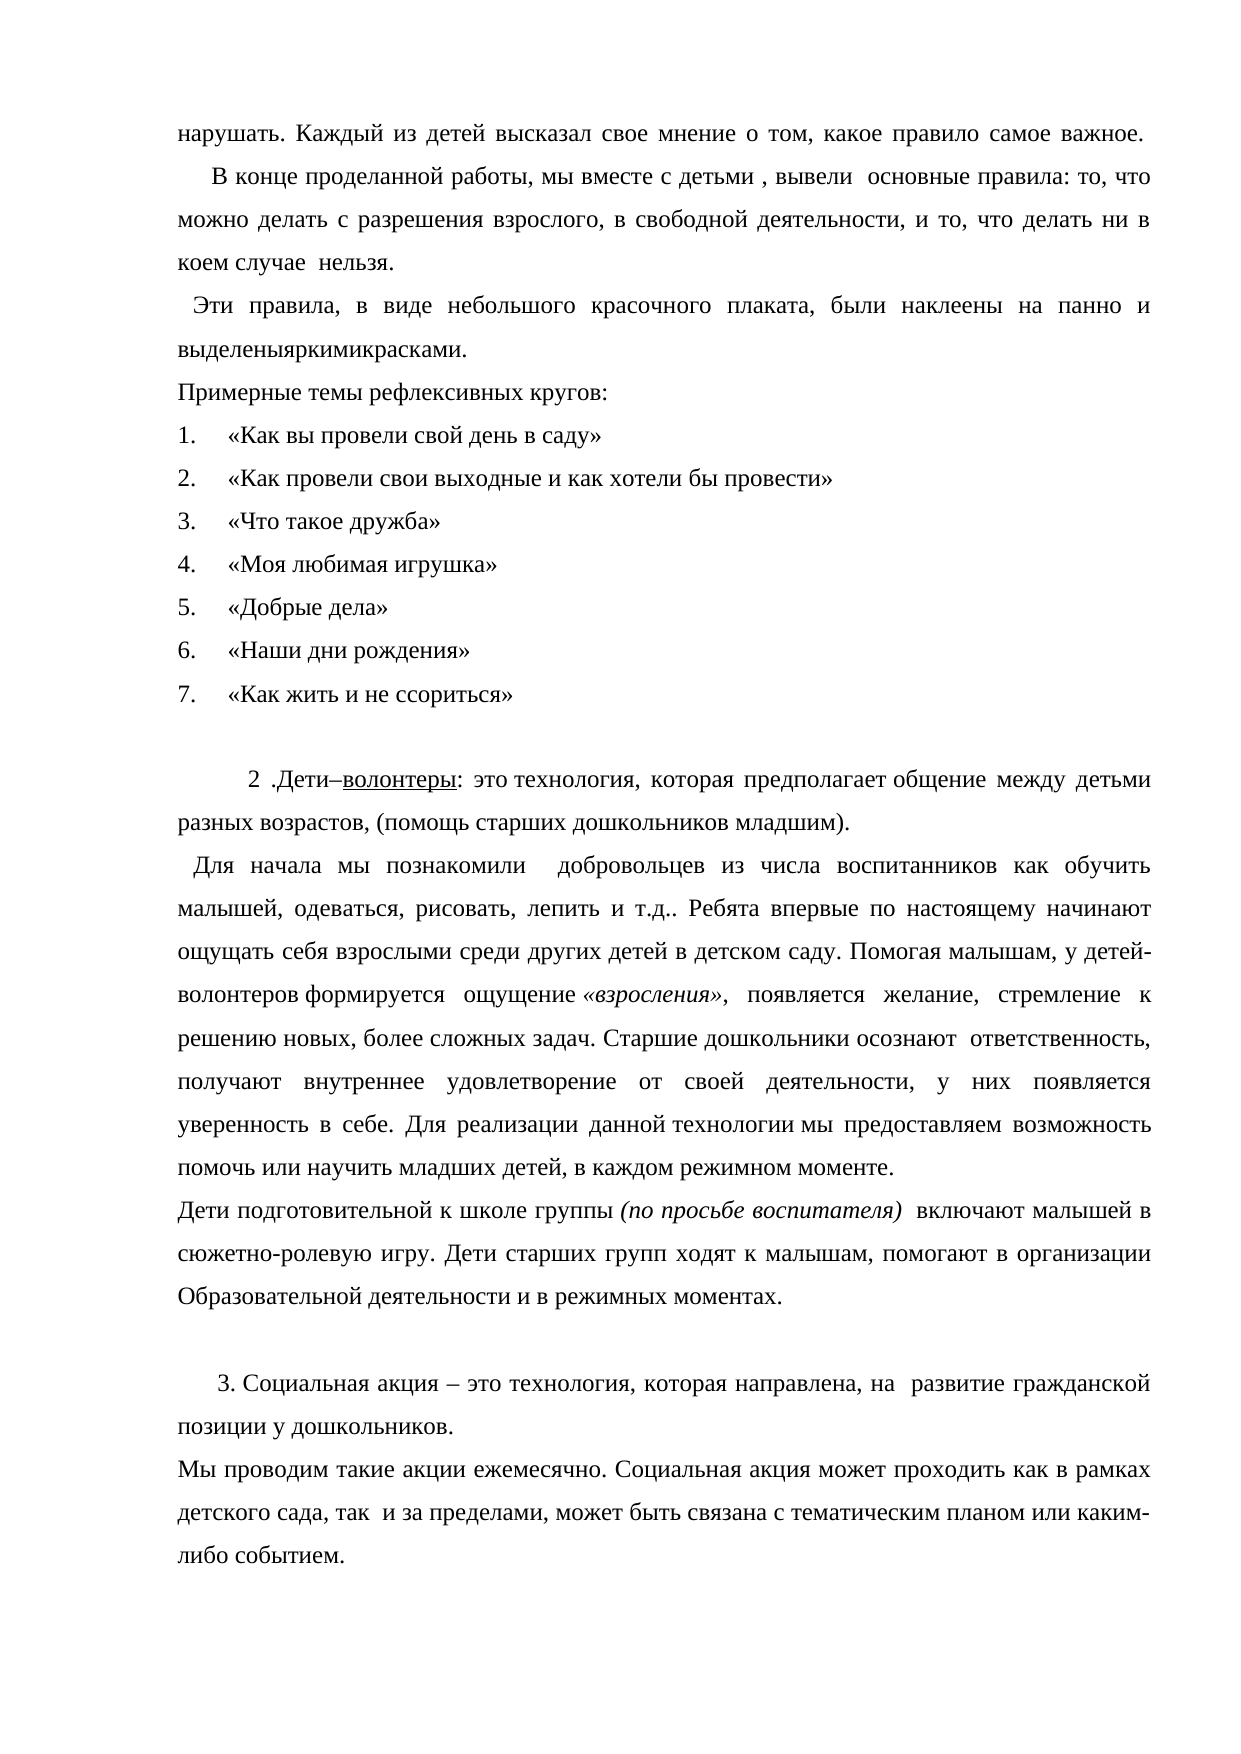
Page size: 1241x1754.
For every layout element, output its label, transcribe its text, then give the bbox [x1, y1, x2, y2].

text 6. «Наши дни рождения» [177, 636, 1152, 664]
text 1. «Как вы провели свой день в саду» [177, 420, 1152, 449]
text 2 .Дети–волонтеры: это технология, которая предполагает общение между детьми разных возрастов, (помощь старших дошкольников младшим). [177, 764, 1152, 836]
text Дети подготовительной к школе группы (по просьбе воспитателя) включают малышей в сюжетно-ролевую игру. Дети старших групп ходят к малышам, помогают в организации Образовательной деятельности и в режимных моментах. [177, 1195, 1152, 1310]
text Эти правила, в виде небольшого красочного плаката, были наклеены на панно и выделеныяркимикрасками. Примерные темы рефлексивных кругов: [177, 291, 1152, 406]
text 2. «Как провели свои выходные и как хотели бы провести» [177, 463, 1152, 492]
text 4. «Моя любимая игрушка» [177, 549, 1152, 578]
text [177, 118, 1152, 276]
text 7. «Как жить и не ссориться» [177, 679, 1152, 707]
text 3. Социальная акция – это технология, которая направлена, на развитие гражданской позиции у дошкольников. [177, 1368, 1152, 1439]
text Для начала мы познакомили добровольцев из числа воспитанников как обучить малышей, одеваться, рисовать, лепить и т.д.. Ребята впервые по настоящему начинают ощущать себя взрослыми среди других детей в детском саду. Помогая малышам, у детей-волонтеров формируется ощущение «взросления», появляется желание, стремление к решению новых, более сложных задач. Старшие дошкольники осознают ответственность, получают внутреннее удовлетворение от своей деятельности, у них появляется уверенность в себе. Для реализации данной технологии мы предоставляем возможность помочь или научить младших детей, в каждом режимном моменте. [177, 850, 1152, 1181]
text Мы проводим такие акции ежемесячно. Социальная акция может проходить как в рамках детского сада, так и за пределами, может быть связана с тематическим планом или каким-либо событием. [177, 1454, 1152, 1569]
text 3. «Что такое дружба» [177, 506, 1152, 535]
text 5. «Добрые дела» [177, 592, 1152, 621]
